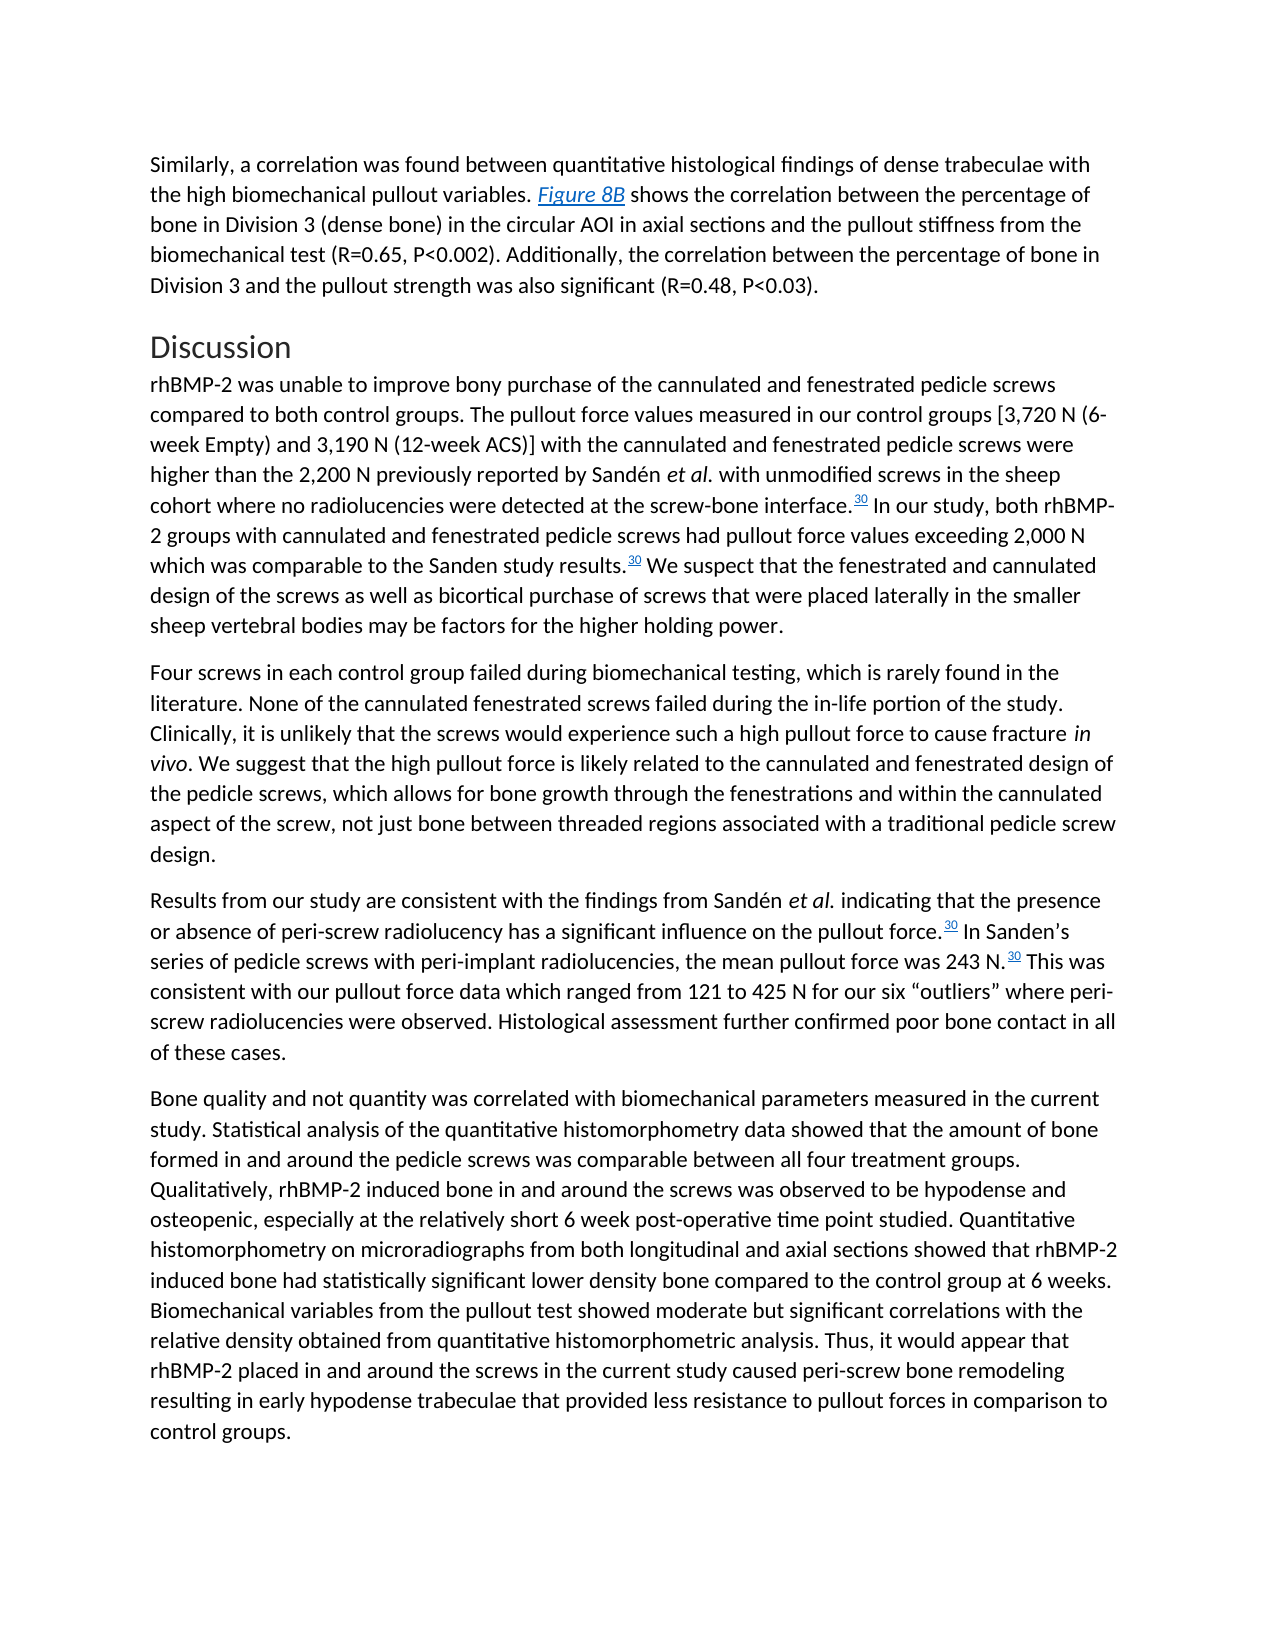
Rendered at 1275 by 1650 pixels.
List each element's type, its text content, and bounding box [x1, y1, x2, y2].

text Bone quality and not quantity was correlated with biomechanical parameters measured in the current study. Statistical analysis of the quantitative histomorphometry data showed that the amount of bone formed in and around the pedicle screws was comparable between all four treatment groups. Qualitatively, rhBMP-2 induced bone in and around the screws was observed to be hypodense and osteopenic, especially at the relatively short 6 week post-operative time point studied. Quantitative histomorphometry on microradiographs from both longitudinal and axial sections showed that rhBMP-2 induced bone had statistically significant lower density bone compared to the control group at 6 weeks. Biomechanical variables from the pullout test showed moderate but significant correlations with the relative density obtained from quantitative histomorphometric analysis. Thus, it would appear that rhBMP-2 placed in and around the screws in the current study caused peri-screw bone remodeling resulting in early hypodense trabeculae that provided less resistance to pullout forces in comparison to control groups. [150, 1084, 1125, 1445]
text rhBMP-2 was unable to improve bony purchase of the cannulated and fenestrated pedicle screws compared to both control groups. The pullout force values measured in our control groups [3,720 N (6-week Empty) and 3,190 N (12-week ACS)] with the cannulated and fenestrated pedicle screws were higher than the 2,200 N previously reported by Sandén et al. with unmodified screws in the sheep cohort where no radiolucencies were detected at the screw-bone interface.30 In our study, both rhBMP-2 groups with cannulated and fenestrated pedicle screws had pullout force values exceeding 2,000 N which was comparable to the Sanden study results.30 We suspect that the fenestrated and cannulated design of the screws as well as bicortical purchase of screws that were placed laterally in the smaller sheep vertebral bodies may be factors for the higher holding power. [150, 370, 1125, 640]
text Similarly, a correlation was found between quantitative histological findings of dense trabeculae with the high biomechanical pullout variables. Figure 8B shows the correlation between the percentage of bone in Division 3 (dense bone) in the circular AOI in axial sections and the pullout stiffness from the biomechanical test (R=0.65, P<0.002). Additionally, the correlation between the percentage of bone in Division 3 and the pullout strength was also significant (R=0.48, P<0.03). [150, 150, 1125, 299]
text Results from our study are consistent with the findings from Sandén et al. indicating that the presence or absence of peri-screw radiolucency has a significant influence on the pullout force.30 In Sanden’s series of pedicle screws with peri-implant radiolucencies, the mean pullout force was 243 N.30 This was consistent with our pullout force data which ranged from 121 to 425 N for our six “outliers” where peri-screw radiolucencies were observed. Histological assessment further confirmed poor bone contact in all of these cases. [150, 887, 1125, 1066]
subtitle Discussion [150, 326, 1125, 367]
text Four screws in each control group failed during biomechanical testing, which is rarely found in the literature. None of the cannulated fenestrated screws failed during the in-life portion of the study. Clinically, it is unlikely that the screws would experience such a high pullout force to cause fracture in vivo. We suggest that the high pullout force is likely related to the cannulated and fenestrated design of the pedicle screws, which allows for bone growth through the fenestrations and within the cannulated aspect of the screw, not just bone between threaded regions associated with a traditional pedicle screw design. [150, 658, 1125, 868]
